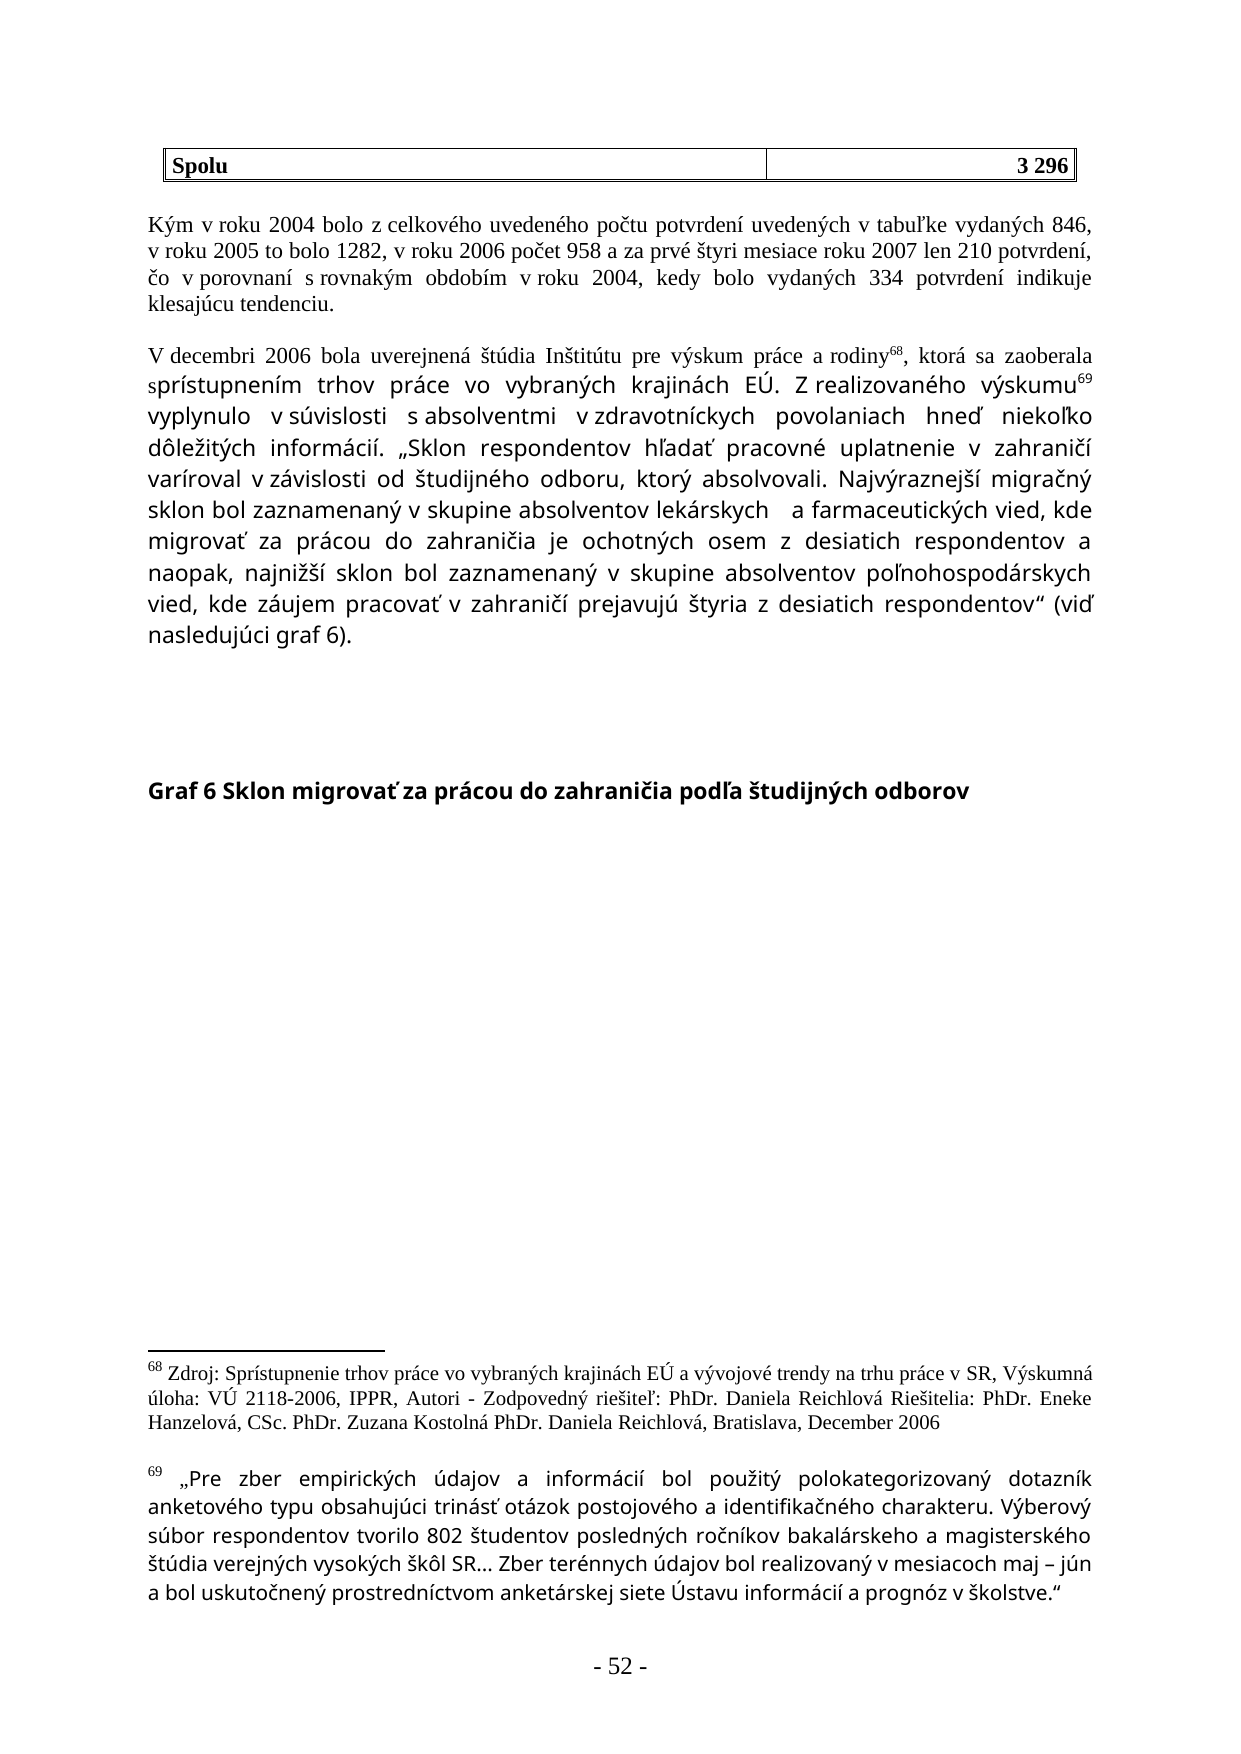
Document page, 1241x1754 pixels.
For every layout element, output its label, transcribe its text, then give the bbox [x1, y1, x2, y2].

text Graf 6 Sklon migrovať za prácou do zahraničia podľa študijných odborov [148, 775, 1092, 806]
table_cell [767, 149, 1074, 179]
text V decembri 2006 bola uverejnená štúdia Inštitútu pre výskum práce a rodiny, ktorá sa zaoberala sprístupnením trhov práce vo vybraných krajinách EÚ. Z realizovaného výskumu vyplynulo v súvislosti s absolventmi v zdravotníckych povolaniach hneď niekoľko dôležitých informácií. „Sklon respondentov hľadať pracovné uplatnenie v zahraničí varíroval v závislosti od študijného odboru, ktorý absolvovali. Najvýraznejší migračný sklon bol zaznamenaný v skupine absolventov lekárskych a farmaceutických vied, kde migrovať za prácou do zahraničia je ochotných osem z desiatich respondentov a naopak, najnižší sklon bol zaznamenaný v skupine absolventov poľnohospodárskych vied, kde záujem pracovať v zahraničí prejavujú štyria z desiatich respondentov“ (viď nasledujúci graf 6). [148, 343, 1092, 650]
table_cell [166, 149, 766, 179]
text Kým v roku 2004 bolo z celkového uvedeného počtu potvrdení uvedených v tabuľke vydaných 846, v roku 2005 to bolo 1282, v roku 2006 počet 958 a za prvé štyri mesiace roku 2007 len 210 potvrdení, čo v porovnaní s rovnakým obdobím v roku 2004, kedy bolo vydaných 334 potvrdení indikuje klesajúcu tendenciu. [148, 211, 1092, 316]
